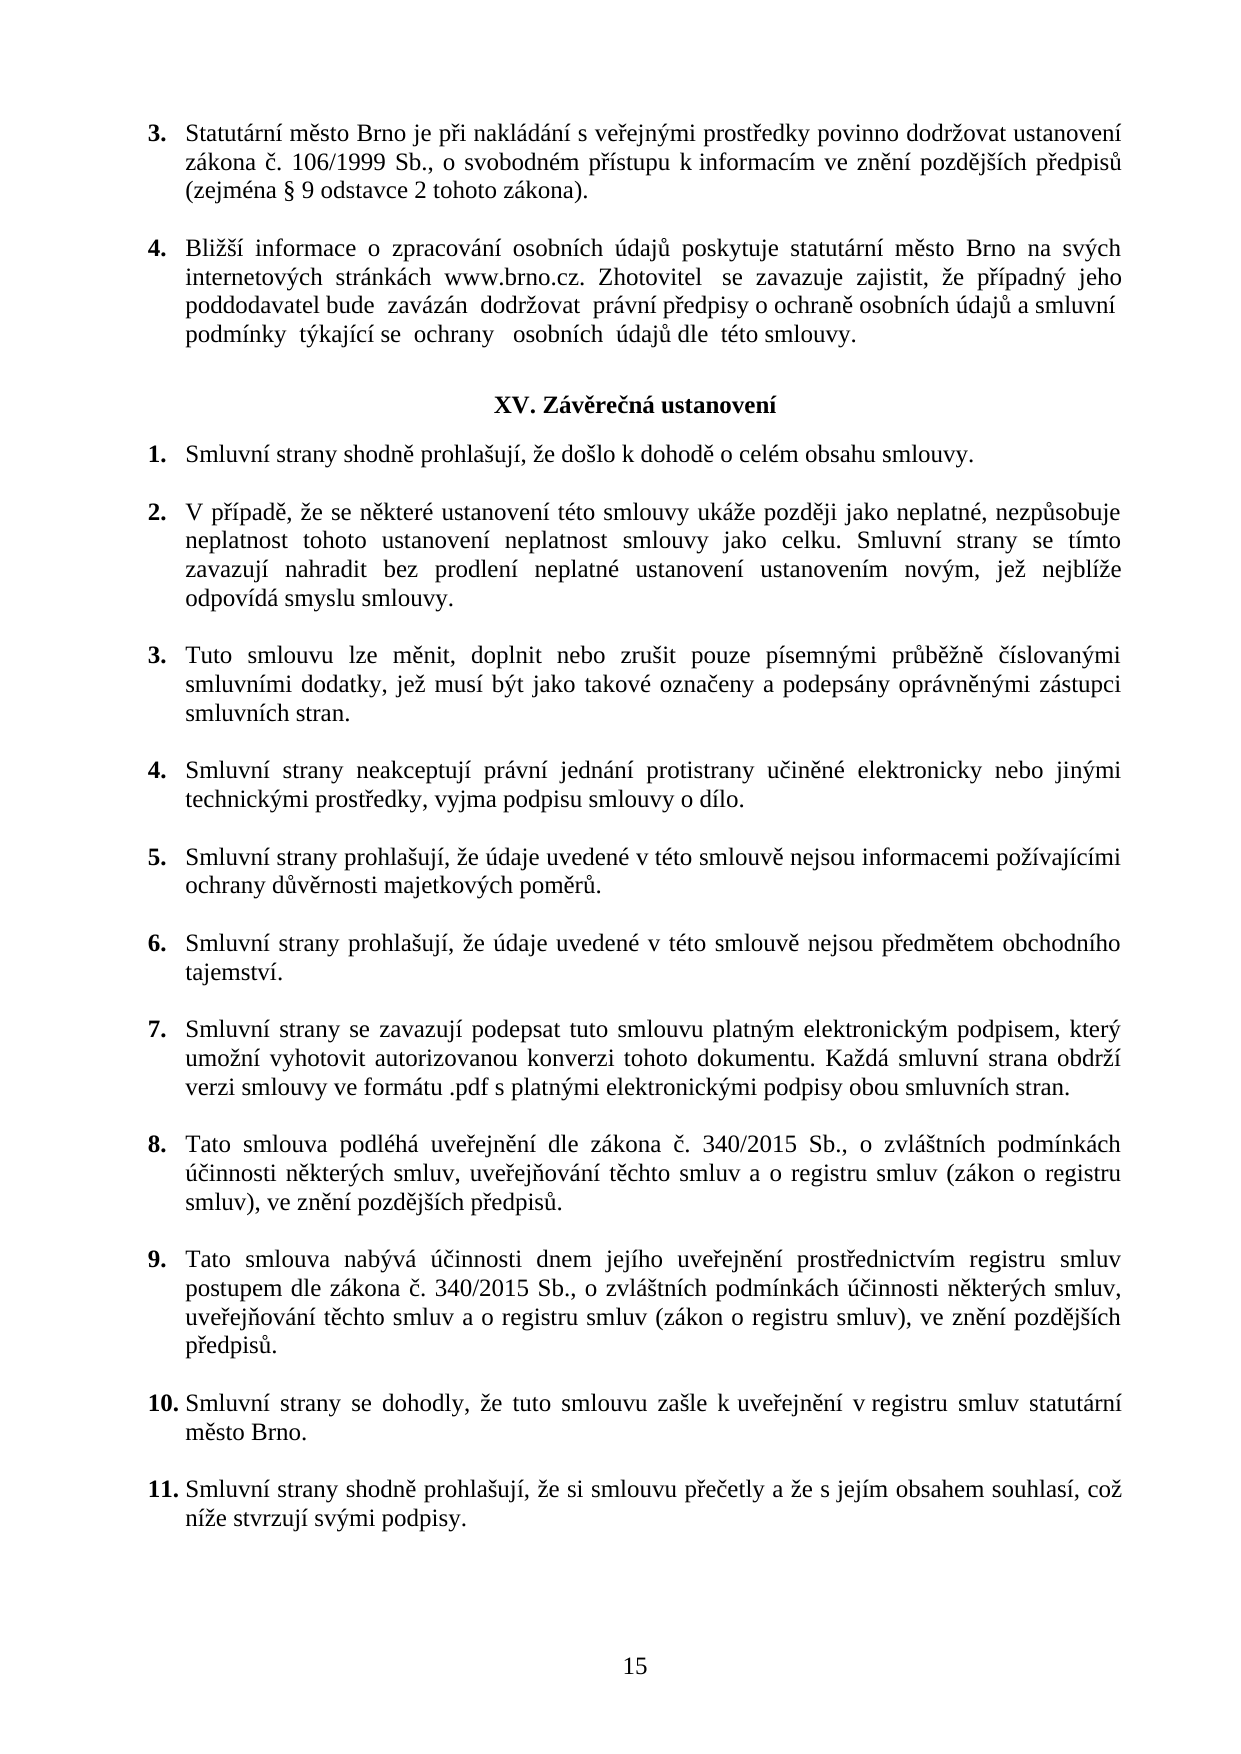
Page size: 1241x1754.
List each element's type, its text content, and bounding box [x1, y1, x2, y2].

list Tato smlouva nabývá účinnosti dnem jejího uveřejnění prostřednictvím registru smluv postupem dle zákona č. 340/2015 Sb., o zvláštních podmínkách účinnosti některých smluv, uveřejňování těchto smluv a o registru smluv (zákon o registru smluv), ve znění pozdějších předpisů. [148, 1244, 1122, 1359]
list Smluvní strany shodně prohlašují, že došlo k dohodě o celém obsahu smlouvy. [148, 439, 1122, 468]
list Smluvní strany neakceptují právní jednání protistrany učiněné elektronicky nebo jinými technickými prostředky, vyjma podpisu smlouvy o dílo. [148, 756, 1122, 813]
list Bližší informace o zpracování osobních údajů poskytuje statutární město Brno na svých internetových stránkách www.brno.cz. Zhotovitel se zavazuje zajistit, že případný jeho poddodavatel bude zavázán dodržovat právní předpisy o ochraně osobních údajů a smluvní podmínky týkající se ochrany osobních údajů dle této smlouvy. [148, 233, 1122, 348]
list Smluvní strany se zavazují podepsat tuto smlouvu platným elektronickým podpisem, který umožní vyhotovit autorizovanou konverzi tohoto dokumentu. Každá smluvní strana obdrží verzi smlouvy ve formátu .pdf s platnými elektronickými podpisy obou smluvních stran. [148, 1014, 1122, 1101]
subtitle Závěrečná ustanovení [148, 390, 1122, 418]
list Smluvní strany shodně prohlašují, že si smlouvu přečetly a že s jejím obsahem souhlasí, což níže stvrzují svými podpisy. [148, 1474, 1122, 1532]
list V případě, že se některé ustanovení této smlouvy ukáže později jako neplatné, nezpůsobuje neplatnost tohoto ustanovení neplatnost smlouvy jako celku. Smluvní strany se tímto zavazují nahradit bez prodlení neplatné ustanovení ustanovením novým, jež nejblíže odpovídá smyslu smlouvy. [148, 497, 1122, 612]
list Smluvní strany prohlašují, že údaje uvedené v této smlouvě nejsou informacemi požívajícími ochrany důvěrnosti majetkových poměrů. [148, 842, 1122, 899]
list Statutární město Brno je při nakládání s veřejnými prostředky povinno dodržovat ustanovení zákona č. 106/1999 Sb., o svobodném přístupu k informacím ve znění pozdějších předpisů (zejména § 9 odstavce 2 tohoto zákona). [148, 118, 1122, 204]
list Tato smlouva podléhá uveřejnění dle zákona č. 340/2015 Sb., o zvláštních podmínkách účinnosti některých smluv, uveřejňování těchto smluv a o registru smluv (zákon o registru smluv), ve znění pozdějších předpisů. [148, 1129, 1122, 1216]
list Smluvní strany prohlašují, že údaje uvedené v této smlouvě nejsou předmětem obchodního tajemství. [148, 928, 1122, 986]
list Smluvní strany se dohodly, že tuto smlouvu zašle k uveřejnění v registru smluv statutární město Brno. [148, 1388, 1122, 1446]
list Tuto smlouvu lze měnit, doplnit nebo zrušit pouze písemnými průběžně číslovanými smluvními dodatky, jež musí být jako takové označeny a podepsány oprávněnými zástupci smluvních stran. [148, 641, 1122, 727]
